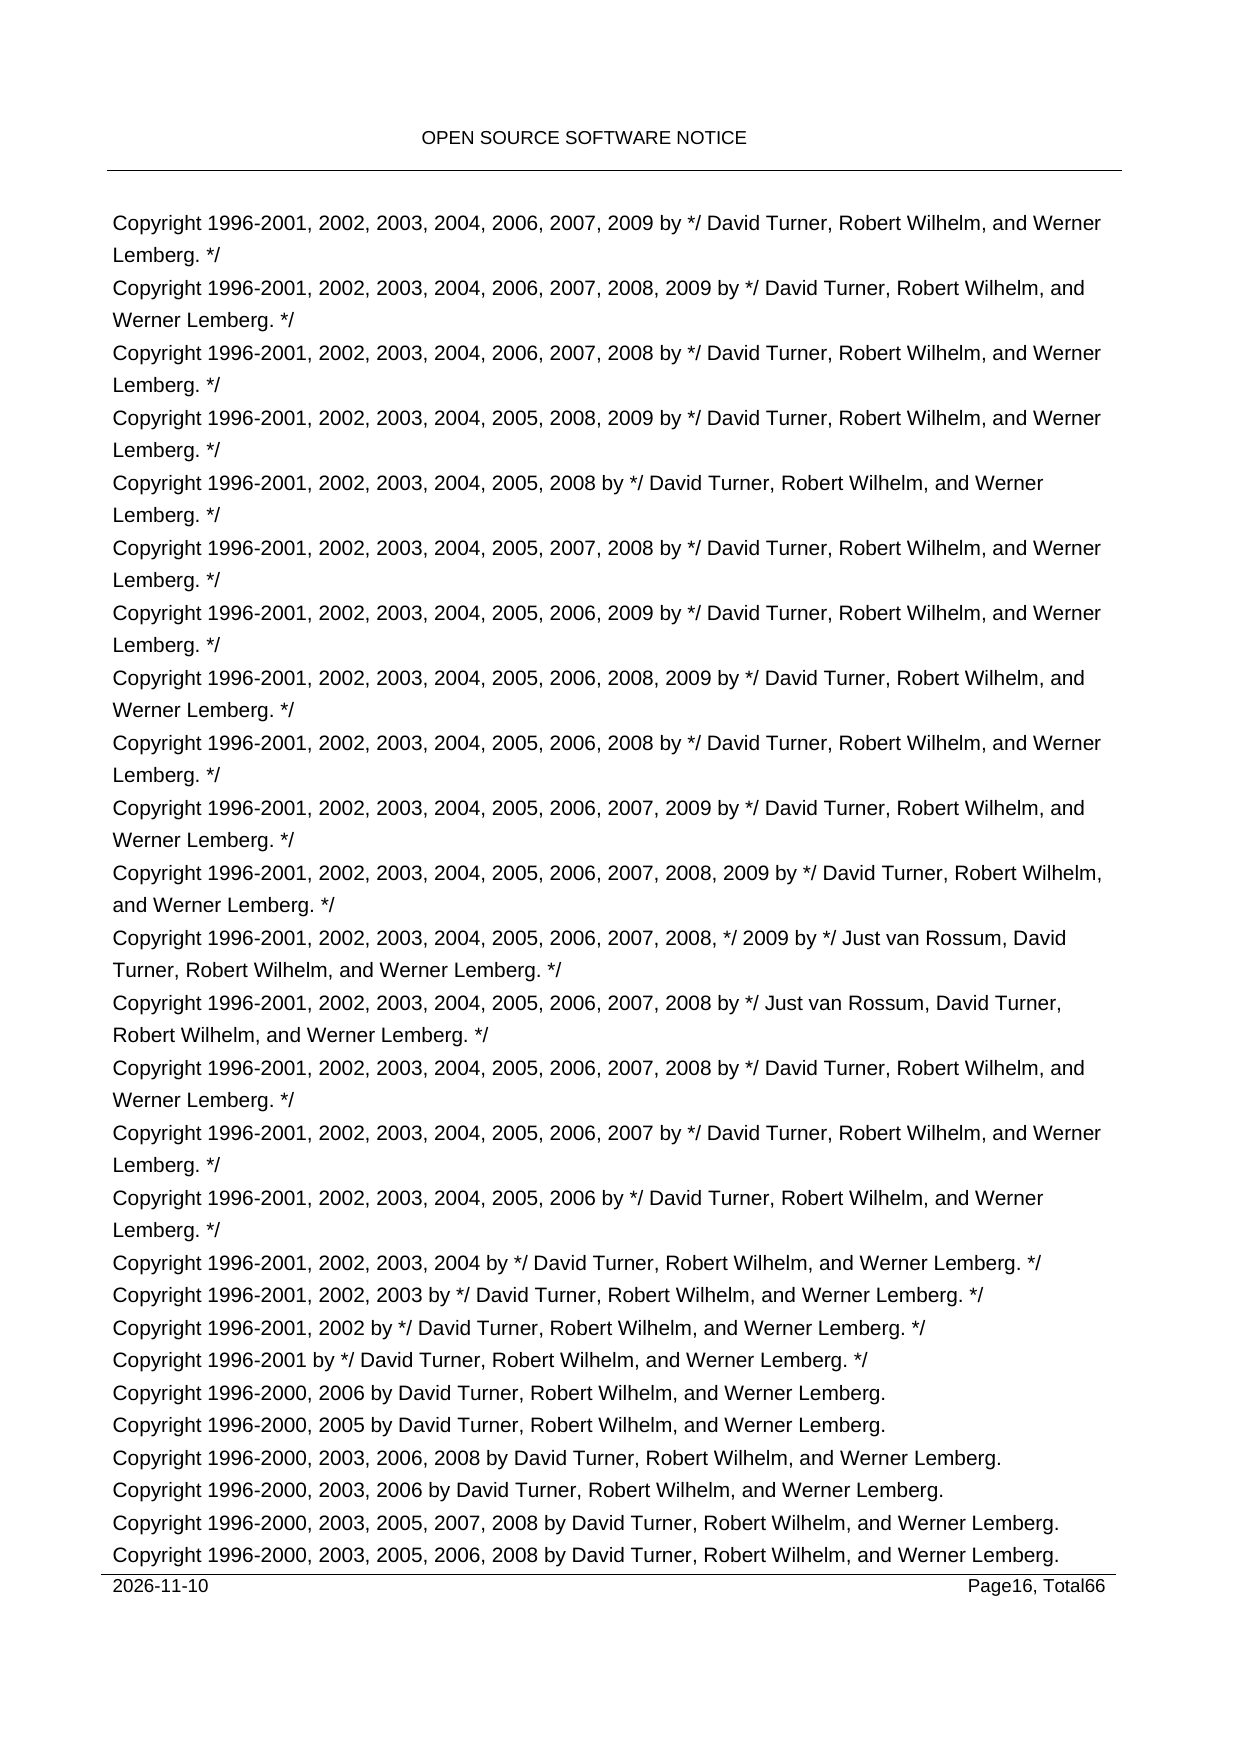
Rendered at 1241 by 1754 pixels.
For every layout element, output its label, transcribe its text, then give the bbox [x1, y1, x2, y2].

text Copyright 1996-2001, 2002, 2003, 2004, 2005, 2006, 2007, 2008 by */ David Turner, Robert Wilhelm, and Werner Lemberg. */ [112, 1051, 1128, 1116]
text Copyright 1996-2001, 2002 by */ David Turner, Robert Wilhelm, and Werner Lemberg. */ [112, 1311, 1128, 1344]
text Copyright 1996-2001, 2002, 2003, 2004, 2005, 2006, 2007 by */ David Turner, Robert Wilhelm, and Werner Lemberg. */ [112, 1116, 1128, 1181]
text Copyright 1996-2001, 2002, 2003, 2004, 2006, 2007, 2008 by */ David Turner, Robert Wilhelm, and Werner Lemberg. */ [112, 336, 1128, 401]
text Copyright 1996-2001, 2002, 2003, 2004, 2005, 2006, 2007, 2008, 2009 by */ David Turner, Robert Wilhelm, and Werner Lemberg. */ [112, 856, 1128, 921]
text Copyright 1996-2000, 2005 by David Turner, Robert Wilhelm, and Werner Lemberg. [112, 1409, 1128, 1441]
text Copyright 1996-2001, 2002, 2003, 2004, 2005, 2008 by */ David Turner, Robert Wilhelm, and Werner Lemberg. */ [112, 466, 1128, 531]
text Copyright 1996-2000, 2003, 2006 by David Turner, Robert Wilhelm, and Werner Lemberg. [112, 1474, 1128, 1506]
text Copyright 1996-2001, 2002, 2003 by */ David Turner, Robert Wilhelm, and Werner Lemberg. */ [112, 1279, 1128, 1311]
text Copyright 1996-2000, 2003, 2006, 2008 by David Turner, Robert Wilhelm, and Werner Lemberg. [112, 1441, 1128, 1474]
text Copyright 1996-2001, 2002, 2003, 2004, 2005, 2006, 2009 by */ David Turner, Robert Wilhelm, and Werner Lemberg. */ [112, 596, 1128, 661]
text Copyright 1996-2001, 2002, 2003, 2004 by */ David Turner, Robert Wilhelm, and Werner Lemberg. */ [112, 1246, 1128, 1279]
text Copyright 1996-2001, 2002, 2003, 2004, 2005, 2006, 2007, 2008, */ 2009 by */ Just van Rossum, David Turner, Robert Wilhelm, and Werner Lemberg. */ [112, 921, 1128, 986]
text Copyright 1996-2001, 2002, 2003, 2004, 2005, 2006, 2008, 2009 by */ David Turner, Robert Wilhelm, and Werner Lemberg. */ [112, 661, 1128, 726]
text Copyright 1996-2001, 2002, 2003, 2004, 2006, 2007, 2009 by */ David Turner, Robert Wilhelm, and Werner Lemberg. */ [112, 206, 1128, 271]
text Copyright 1996-2000, 2006 by David Turner, Robert Wilhelm, and Werner Lemberg. [112, 1376, 1128, 1409]
text Copyright 1996-2001, 2002, 2003, 2004, 2005, 2008, 2009 by */ David Turner, Robert Wilhelm, and Werner Lemberg. */ [112, 401, 1128, 466]
text Copyright 1996-2000, 2003, 2005, 2007, 2008 by David Turner, Robert Wilhelm, and Werner Lemberg. [112, 1506, 1128, 1539]
text Copyright 1996-2001, 2002, 2003, 2004, 2005, 2006, 2008 by */ David Turner, Robert Wilhelm, and Werner Lemberg. */ [112, 726, 1128, 791]
text Copyright 1996-2001, 2002, 2003, 2004, 2005, 2007, 2008 by */ David Turner, Robert Wilhelm, and Werner Lemberg. */ [112, 531, 1128, 596]
text Copyright 1996-2000, 2003, 2005, 2006, 2008 by David Turner, Robert Wilhelm, and Werner Lemberg. [112, 1539, 1128, 1571]
text Copyright 1996-2001, 2002, 2003, 2004, 2005, 2006, 2007, 2008 by */ Just van Rossum, David Turner, Robert Wilhelm, and Werner Lemberg. */ [112, 986, 1128, 1051]
text Copyright 1996-2001, 2002, 2003, 2004, 2006, 2007, 2008, 2009 by */ David Turner, Robert Wilhelm, and Werner Lemberg. */ [112, 271, 1128, 336]
text Copyright 1996-2001, 2002, 2003, 2004, 2005, 2006, 2007, 2009 by */ David Turner, Robert Wilhelm, and Werner Lemberg. */ [112, 791, 1128, 856]
text Copyright 1996-2001 by */ David Turner, Robert Wilhelm, and Werner Lemberg. */ [112, 1344, 1128, 1376]
text Copyright 1996-2001, 2002, 2003, 2004, 2005, 2006 by */ David Turner, Robert Wilhelm, and Werner Lemberg. */ [112, 1181, 1128, 1246]
